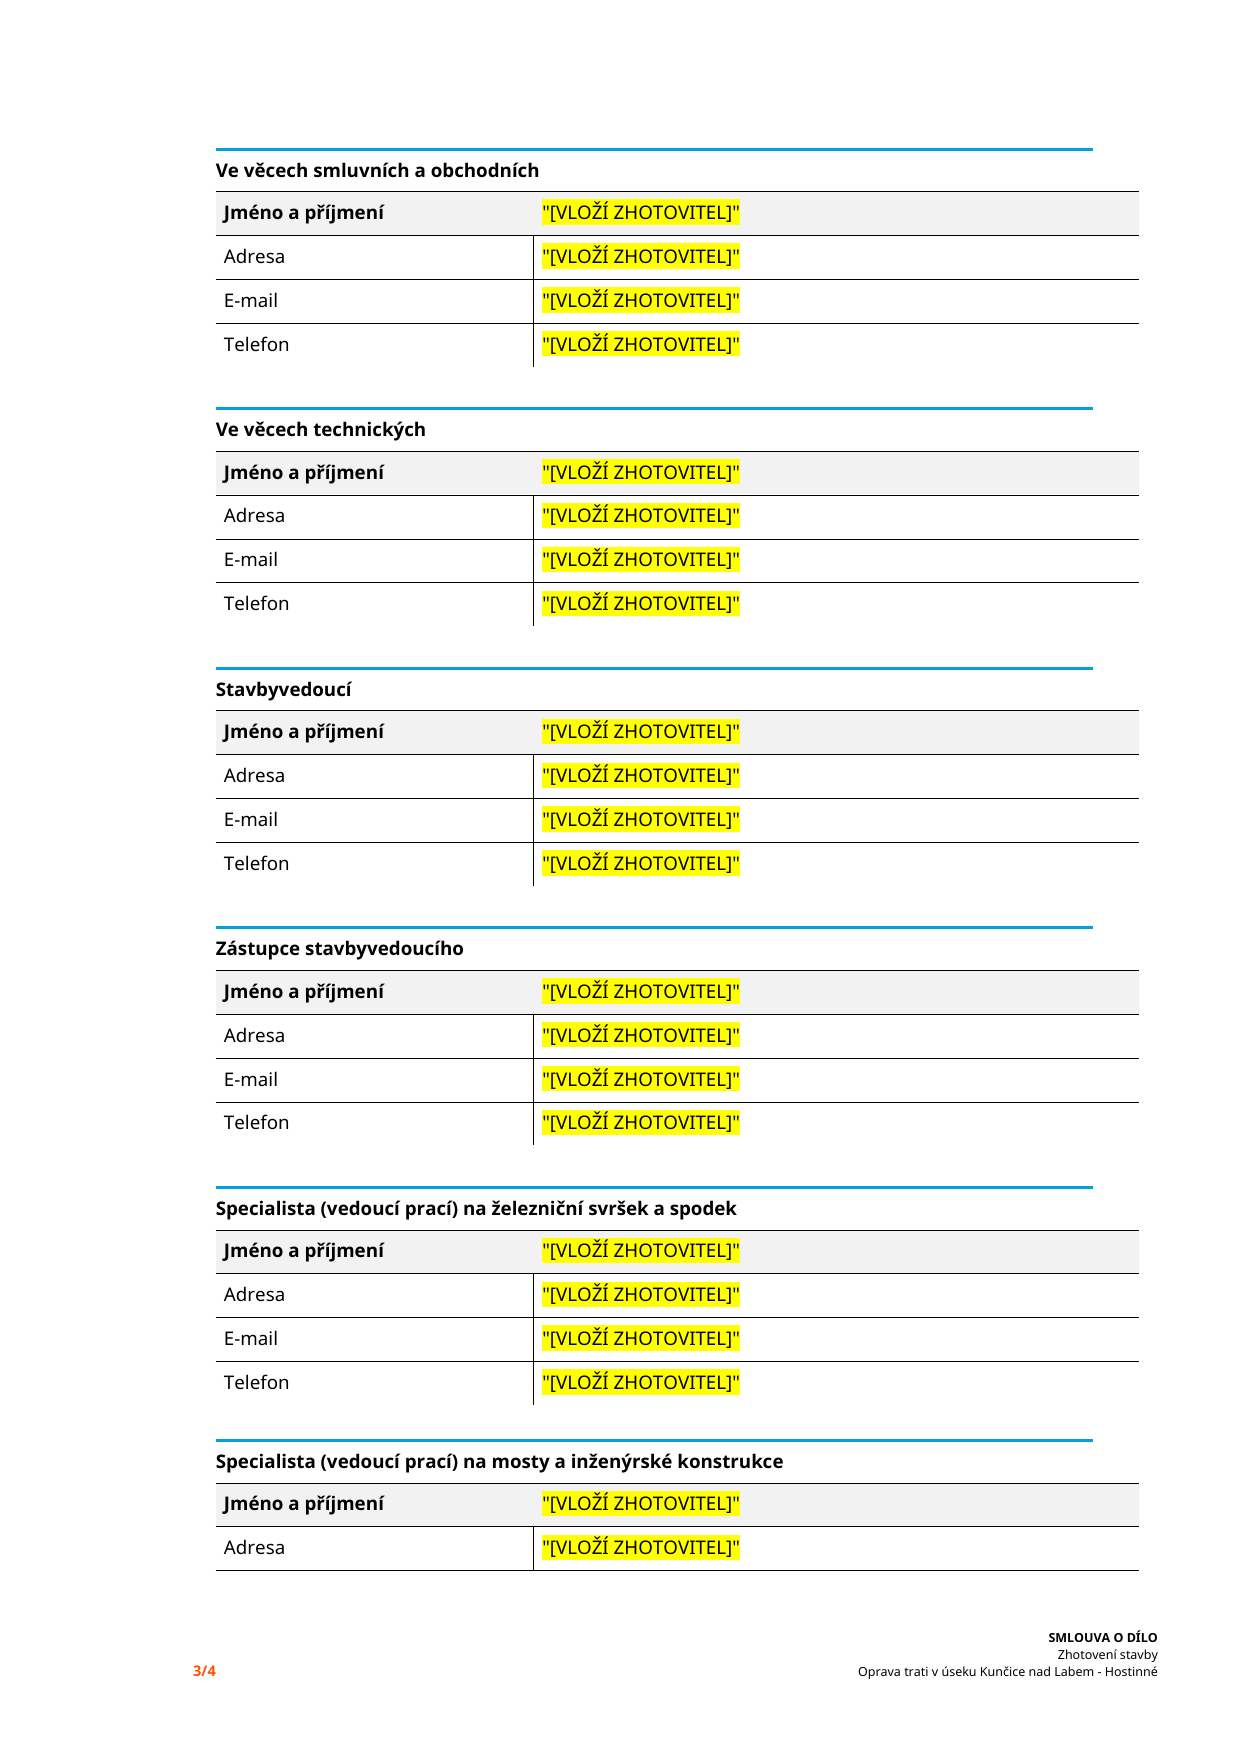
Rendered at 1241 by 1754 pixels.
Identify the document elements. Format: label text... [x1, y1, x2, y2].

table_cell "[VLOŽÍ ZHOTOVITEL]" [534, 236, 1139, 279]
table_cell "[VLOŽÍ ZHOTOVITEL]" [534, 1274, 1139, 1317]
table_cell Adresa [216, 236, 533, 279]
table_cell Telefon [216, 583, 533, 626]
table_cell E-mail [216, 1318, 533, 1361]
table_cell Adresa [216, 1274, 533, 1317]
table_header "[VLOŽÍ ZHOTOVITEL]" [534, 1231, 1139, 1273]
text Zástupce stavbyvedoucího [216, 929, 1093, 961]
table_cell "[VLOŽÍ ZHOTOVITEL]" [534, 1103, 1139, 1145]
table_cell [534, 1527, 1139, 1570]
table_cell "[VLOŽÍ ZHOTOVITEL]" [534, 496, 1139, 538]
table_cell Adresa [216, 1527, 533, 1570]
table_header Jméno a příjmení [216, 711, 534, 754]
table_header Jméno a příjmení [216, 971, 534, 1014]
table_header "[VLOŽÍ ZHOTOVITEL]" [534, 452, 1139, 494]
table_cell Telefon [216, 843, 533, 886]
table_cell "[VLOŽÍ ZHOTOVITEL]" [534, 540, 1139, 582]
table_cell Adresa [216, 755, 533, 798]
table_cell Telefon [216, 324, 533, 367]
table_cell "[VLOŽÍ ZHOTOVITEL]" [534, 324, 1139, 367]
table_cell "[VLOŽÍ ZHOTOVITEL]" [534, 1362, 1139, 1405]
table_cell "[VLOŽÍ ZHOTOVITEL]" [534, 583, 1139, 626]
table_cell "[VLOŽÍ ZHOTOVITEL]" [534, 1059, 1139, 1101]
text Ve věcech smluvních a obchodních [216, 151, 1093, 182]
table_cell E-mail [216, 540, 533, 582]
table_cell Telefon [216, 1103, 533, 1145]
text Stavbyvedoucí [216, 670, 1093, 702]
table_cell Adresa [216, 1015, 533, 1058]
table_cell Adresa [216, 496, 533, 538]
table_cell Telefon [216, 1362, 533, 1405]
table_header "[VLOŽÍ ZHOTOVITEL]" [534, 971, 1139, 1014]
table_cell "[VLOŽÍ ZHOTOVITEL]" [534, 843, 1139, 886]
table_header "[VLOŽÍ ZHOTOVITEL]" [534, 1484, 1139, 1526]
table_header Jméno a příjmení [216, 452, 534, 494]
table_cell E-mail [216, 1059, 533, 1101]
table_cell "[VLOŽÍ ZHOTOVITEL]" [534, 1015, 1139, 1058]
table_header Jméno a příjmení [216, 192, 534, 235]
table_header "[VLOŽÍ ZHOTOVITEL]" [534, 711, 1139, 754]
table_cell "[VLOŽÍ ZHOTOVITEL]" [534, 755, 1139, 798]
table_cell "[VLOŽÍ ZHOTOVITEL]" [534, 1318, 1139, 1361]
table_cell "[VLOŽÍ ZHOTOVITEL]" [534, 799, 1139, 842]
table_cell E-mail [216, 799, 533, 842]
text Specialista (vedoucí prací) na železniční svršek a spodek [216, 1189, 1093, 1221]
table_cell "[VLOŽÍ ZHOTOVITEL]" [534, 280, 1139, 323]
text Ve věcech technických [216, 410, 1093, 442]
table_header Jméno a příjmení [216, 1484, 534, 1526]
table_cell E-mail [216, 280, 533, 323]
table_header Jméno a příjmení [216, 1231, 534, 1273]
table_header "[VLOŽÍ ZHOTOVITEL]" [534, 192, 1139, 235]
text Specialista (vedoucí prací) na mosty a inženýrské konstrukce [216, 1442, 1093, 1474]
